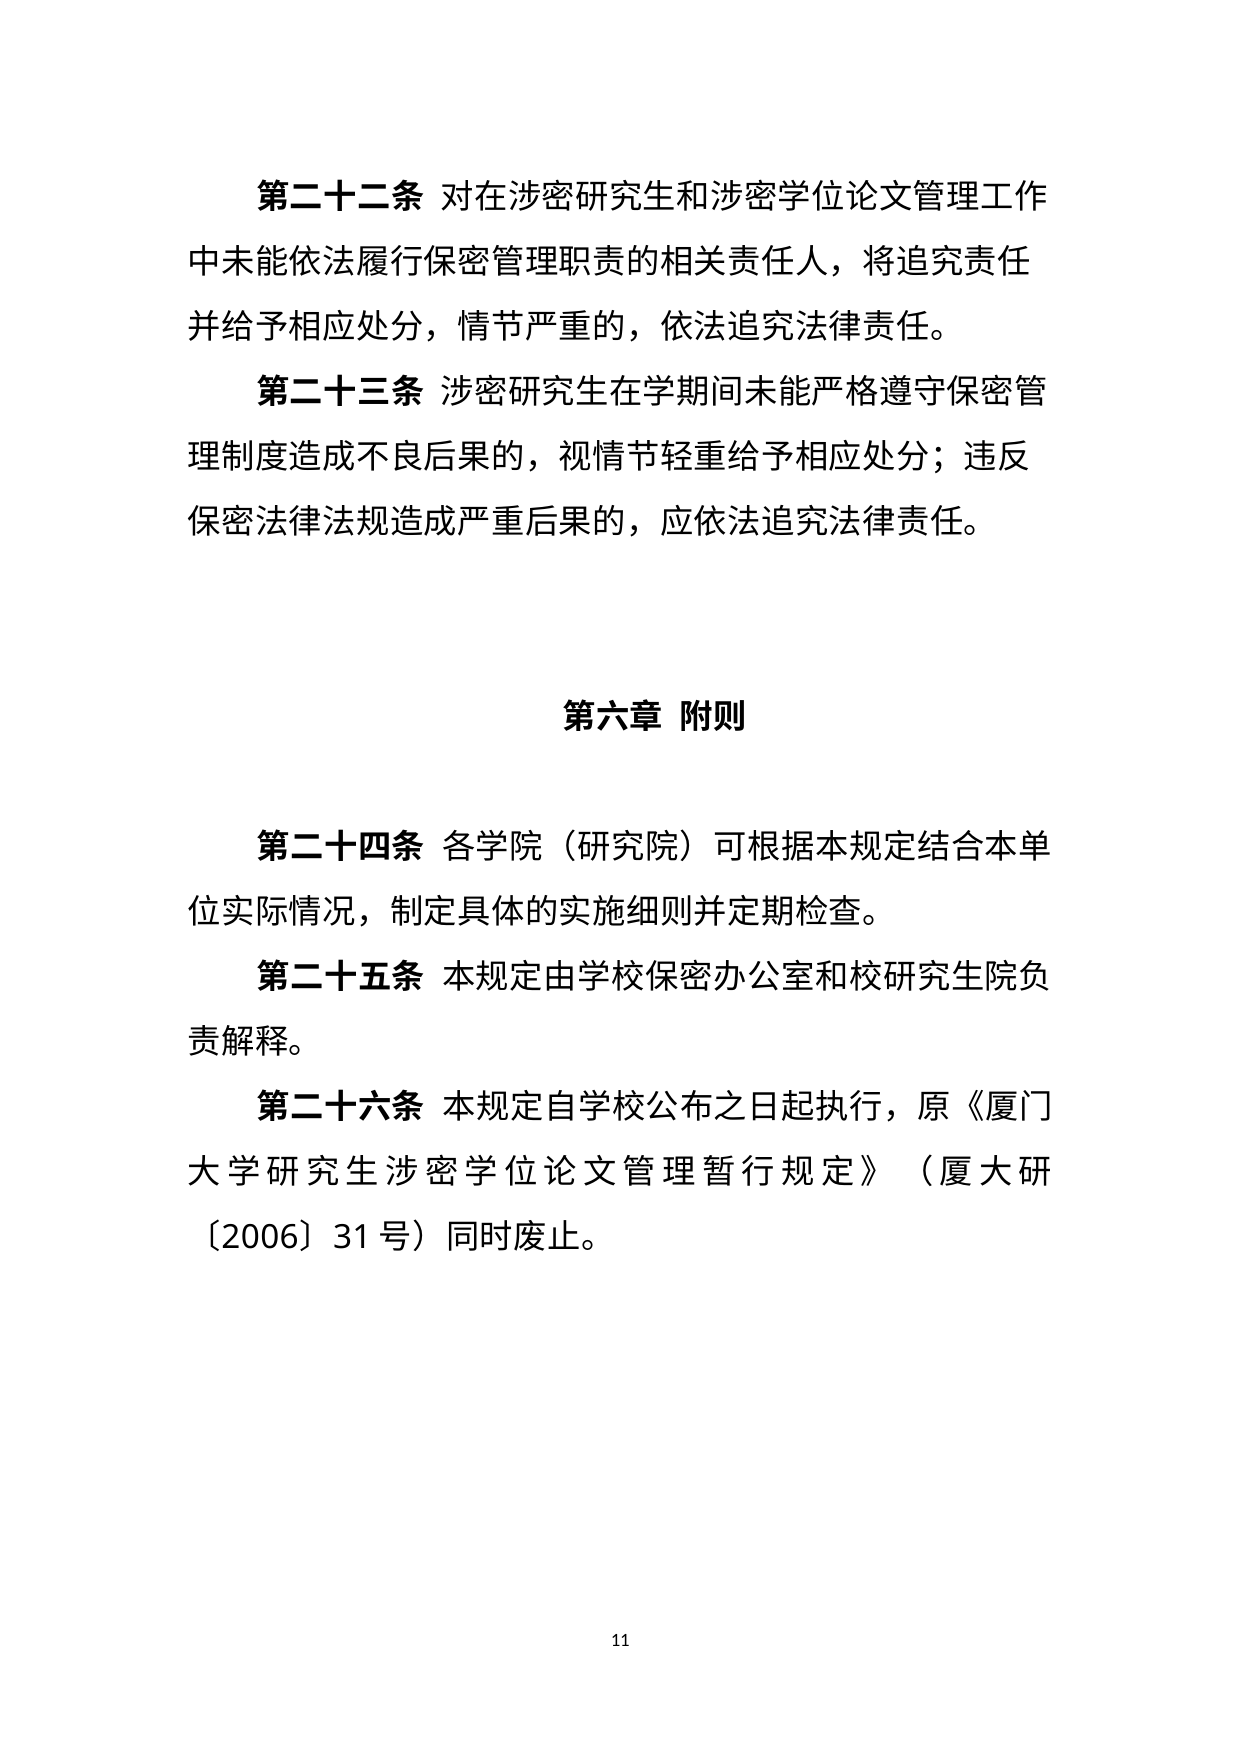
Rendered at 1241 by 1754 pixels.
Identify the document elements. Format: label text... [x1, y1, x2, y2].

text 第六章 附则 [187, 682, 1053, 747]
text 第二十四条 各学院（研究院）可根据本规定结合本单位实际情况，制定具体的实施细则并定期检查。 [187, 812, 1053, 942]
text 第二十二条 对在涉密研究生和涉密学位论文管理工作中未能依法履行保密管理职责的相关责任人，将追究责任并给予相应处分，情节严重的，依法追究法律责任。 [187, 162, 1053, 357]
text 第二十五条 本规定由学校保密办公室和校研究生院负责解释。 [187, 942, 1053, 1072]
text 第二十六条 本规定自学校公布之日起执行，原《厦门大学研究生涉密学位论文管理暂行规定》（厦大研〔2006〕31号）同时废止。 [187, 1072, 1053, 1267]
text 第二十三条 涉密研究生在学期间未能严格遵守保密管理制度造成不良后果的，视情节轻重给予相应处分；违反保密法律法规造成严重后果的，应依法追究法律责任。 [187, 357, 1053, 552]
